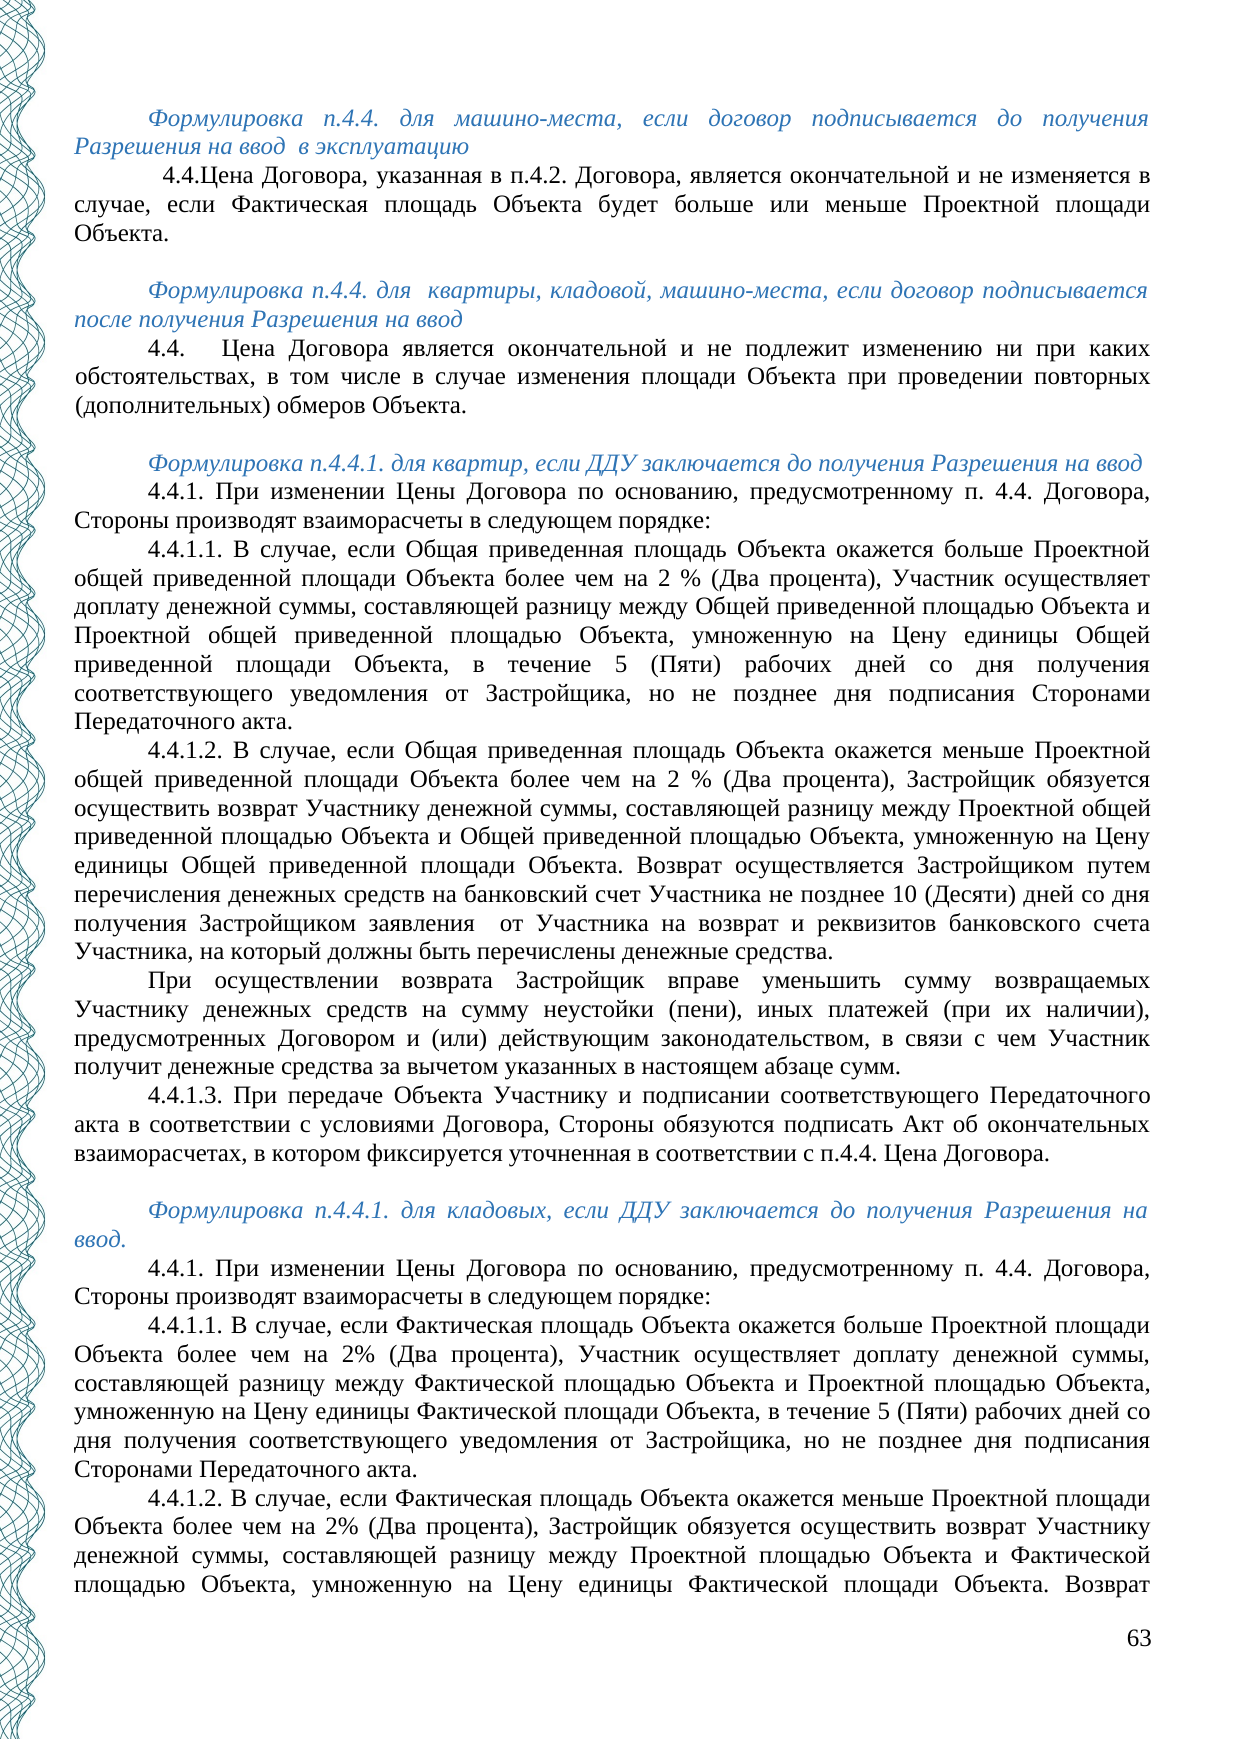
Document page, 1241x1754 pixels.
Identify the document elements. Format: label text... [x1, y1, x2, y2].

text 4.4.1.2. В случае, если Общая приведенная площадь Объекта окажется меньше Проектной общей приведенной площади Объекта более чем на 2 % (Два процента), Застройщик обязуется осуществить возврат Участнику денежной суммы, составляющей разницу между Проектной общей приведенной площадью Объекта и Общей приведенной площадью Объекта, умноженную на Цену единицы Общей приведенной площади Объекта. Возврат осуществляется Застройщиком путем перечисления денежных средств на банковский счет Участника не позднее 10 (Десяти) дней со дня получения Застройщиком заявления от Участника на возврат и реквизитов банковского счета Участника, на который должны быть перечислены денежные средства. [74, 735, 1152, 965]
picture [0, 0, 1241, 1739]
text При осуществлении возврата Застройщик вправе уменьшить сумму возвращаемых Участнику денежных средств на сумму неустойки (пени), иных платежей (при их наличии), предусмотренных Договором и (или) действующим законодательством, в связи с чем Участник денежные средства за вычетом указанных в настоящем абзаце сумм. [74, 965, 1152, 1080]
text Формулировка п.4.4. для квартиры, кладовой, машино-места, если договор подписывается после получения Разрешения на ввод [74, 275, 1152, 333]
text 4.4.1.1. В случае, если Общая приведенная площадь Объекта окажется больше Проектной общей приведенной площади Объекта более чем на 2 % (Два процента), Участник осуществляет доплату денежной суммы, составляющей разницу между Общей приведенной площадью Объекта и Проектной общей приведенной площадью Объекта, умноженную на Цену единицы Общей приведенной площади Объекта, в течение 5 (Пяти) рабочих дней со дня получения соответствующего уведомления от Застройщика, но не позднее дня подписания Сторонами Передаточного акта. [74, 534, 1152, 735]
text Формулировка п.4.4. для машино-места, если договор подписывается до получения Разрешения на ввод в эксплуатацию [74, 103, 1152, 160]
text Формулировка п.4.4.1. для квартир, если ДДУ заключается до получения Разрешения на ввод [74, 448, 1152, 476]
text 4.4.1.1. В случае, если Фактическая площадь Объекта окажется больше Проектной площади Объекта более чем на 2% (Два процента), Участник осуществляет доплату денежной суммы, составляющей разницу между Фактической площадью Объекта и Проектной площадью Объекта, умноженную на Цену единицы Фактической площади Объекта, в течение 5 (Пяти) рабочих дней со дня получения соответствующего уведомления от Застройщика, но не позднее дня подписания Сторонами Передаточного акта. [74, 1310, 1152, 1483]
text 4.4.1. При изменении Цены Договора по основанию, предусмотренному п. 4.4. Договора, Стороны производят взаиморасчеты в следующем порядке: [74, 1253, 1152, 1310]
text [74, 1483, 1152, 1598]
text Формулировка п.4.4.1. для кладовых, если ДДУ заключается до получения Разрешения на ввод. [74, 1195, 1152, 1253]
text 4.4.1.3. При передаче Объекта Участнику и подписании соответствующего Передаточного акта в соответствии с условиями Договора, Стороны обязуются подписать Акт об окончательных взаиморасчетах, в котором фиксируется уточненная в соответствии с п.4.4. Цена Договора. [74, 1080, 1152, 1166]
list 4.4.Цена Договора, указанная в п.4.2. Договора, является окончательной и не изменяется в случае, если Фактическая площадь Объекта будет больше или меньше Проектной площади Объекта. [74, 160, 1152, 246]
text 4.4.1. При изменении Цены Договора по основанию, предусмотренному п. 4.4. Договора, Стороны производят взаиморасчеты в следующем порядке: [74, 476, 1152, 534]
list Цена Договора является окончательной и не подлежит изменению ни при каких обстоятельствах, в том числе в случае изменения площади Объекта при проведении повторных (дополнительных) обмеров Объекта. [75, 333, 1152, 419]
